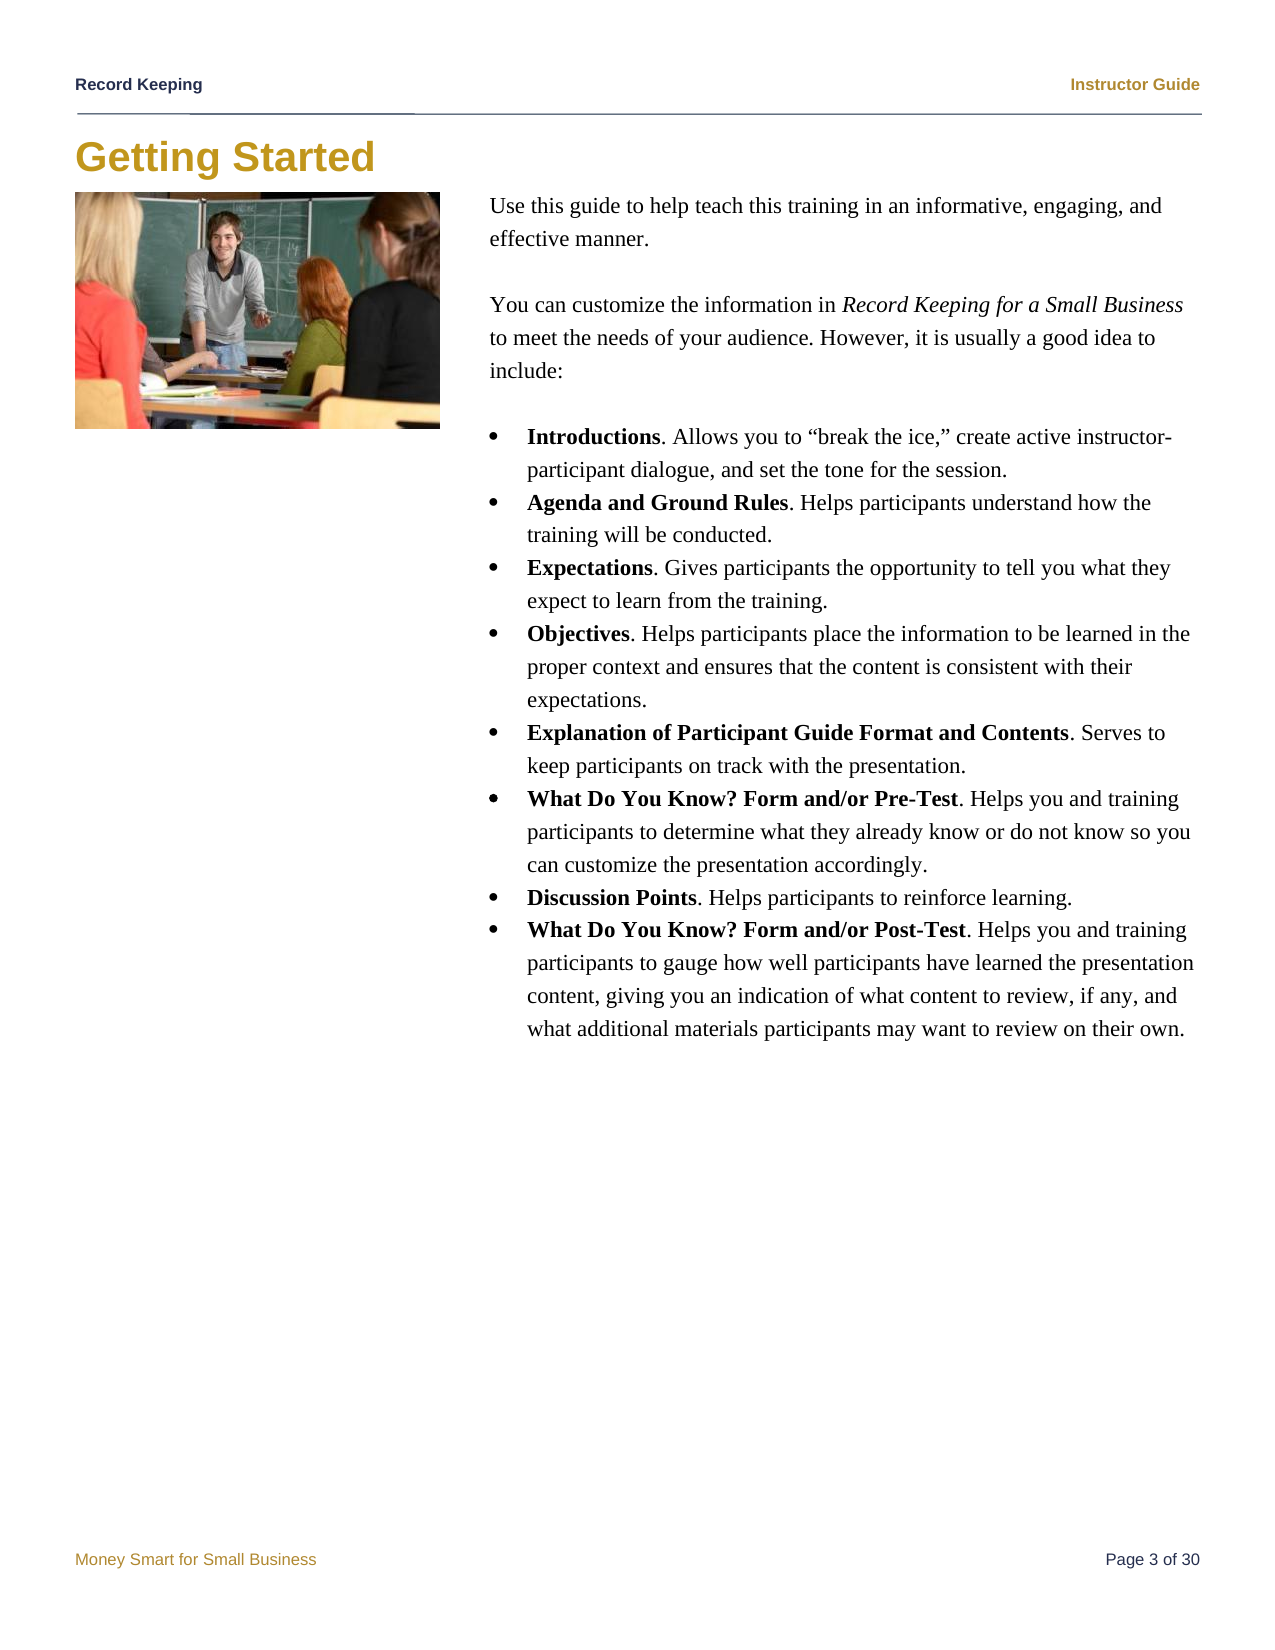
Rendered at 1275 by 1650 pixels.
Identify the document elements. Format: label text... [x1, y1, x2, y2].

subtitle Getting Started [75, 132, 1200, 180]
table_header Use this guide to help teach this training in an informative, engaging, and effective manner. You can customize the information in Record Keeping for a Small Business to meet the needs of your audience. However, it is usually a good idea to include: Introductions. Allows you to “break the ice,” create active instructor-participant dialogue, and set the tone for the session. Agenda and Ground Rules. Helps participants understand how the training will be conducted. Expectations. Gives participants the opportunity to tell you what they expect to learn from the training. Objectives. Helps participants place the information to be learned in the proper context and ensures that the content is consistent with their expectations. Explanation of Participant Guide Format and Contents. Serves to keep participants on track with the presentation. What Do You Know? Form and/or Pre-Test. Helps you and training participants to determine what they already know or do not know so you can customize the presentation accordingly. Discussion Points. Helps participants to reinforce learning. What Do You Know? Form and/or Post-Test. Helps you and training participants to gauge how well participants have learned the presentation content, giving you an indication of what content to review, if any, and what additional materials participants may want to review on their own. [478, 192, 1211, 1048]
table_header [64, 192, 478, 1048]
picture [75, 192, 440, 429]
